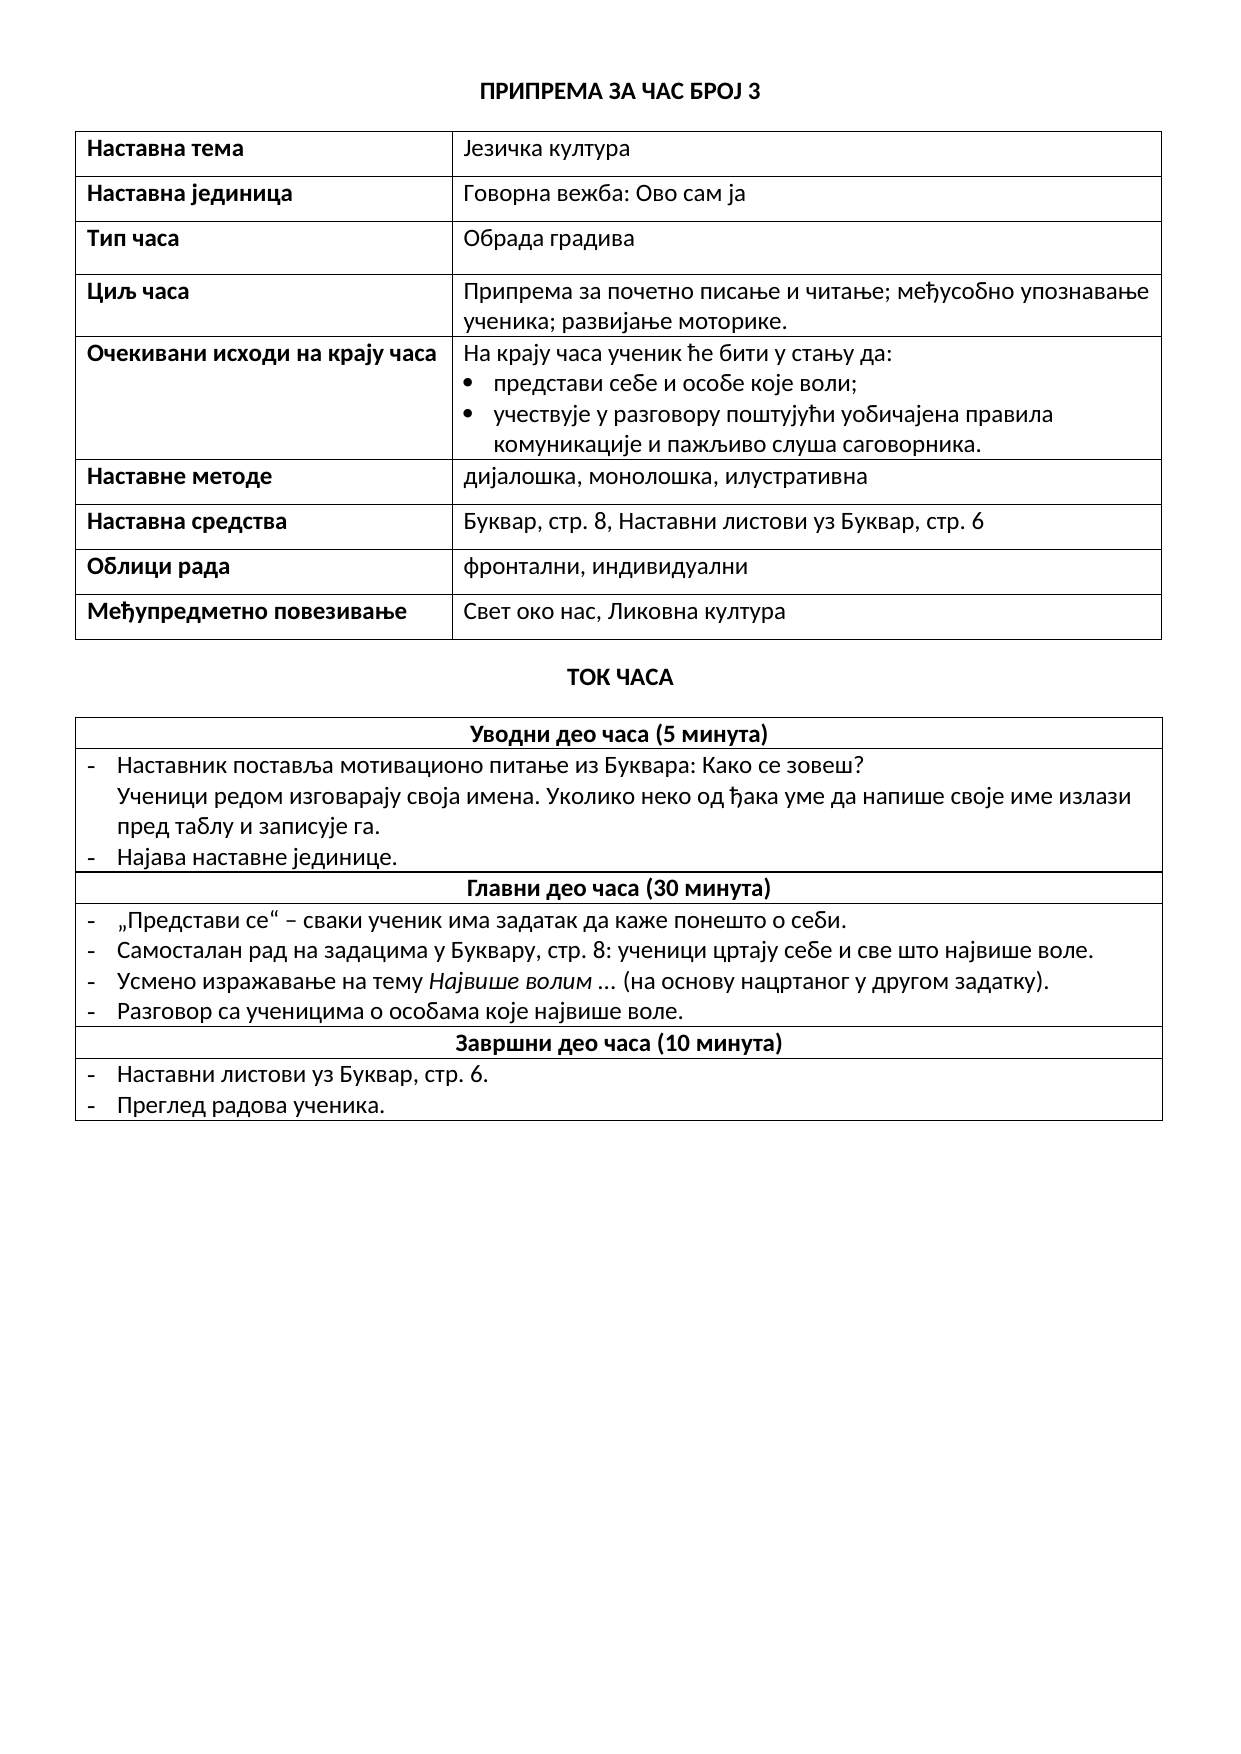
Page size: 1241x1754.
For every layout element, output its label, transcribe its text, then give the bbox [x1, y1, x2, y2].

table_cell Очекивани исходи на крају часа [76, 337, 452, 459]
table_cell Наставне методе [76, 460, 452, 504]
table_cell Свет око нас, Ликовна култура [453, 595, 1161, 639]
table_cell Припрема за почетно писање и читање; међусобно упознавање ученика; развијање моторике. [453, 275, 1161, 336]
table_cell Тип часа [76, 222, 452, 274]
table_cell Завршни део часа (10 минута) [76, 1027, 1162, 1058]
table_cell „Представи се“ ‒ сваки ученик има задатак да каже понешто о себи. Самосталан рад на задацима у Буквару, стр. 8: ученици цртају себе и све што највише воле. Усмено изражавање на тему Највише волим ... (на основу нацртаног у другом задатку). Разговор са ученицима о особама које највише воле. [76, 904, 1162, 1026]
table_cell На крају часа ученик ће бити у стању да: представи себе и особе које воли; учествује у разговору поштујући уобичајена правила комуникације и пажљиво слуша саговорника. [453, 337, 1161, 459]
table_cell Наставна средства [76, 505, 452, 549]
table_header Уводни део часа (5 минута) [76, 718, 1162, 748]
table_cell Облици рада [76, 550, 452, 594]
table_cell Главни део часа (30 минута) [76, 873, 1162, 903]
text ПРИПРЕМА ЗА ЧАС БРОЈ 3 [75, 75, 1165, 106]
table_cell фронтални, индивидуални [453, 550, 1161, 594]
table_cell Наставна јединица [76, 177, 452, 221]
table_header Jезичка култура [453, 132, 1161, 176]
table_header Наставна тема [76, 132, 452, 176]
table_cell дијалошка, монолошка, илустративна [453, 460, 1161, 504]
table_cell Циљ часа [76, 275, 452, 336]
table_cell Буквар, стр. 8, Наставни листови уз Буквар, стр. 6 [453, 505, 1161, 549]
table_cell Обрада градива [453, 222, 1161, 274]
table_cell Наставни листови уз Буквар, стр. 6. Преглед радова ученика. [76, 1059, 1162, 1120]
table_cell Међупредметно повезивање [76, 595, 452, 639]
table_cell Наставник поставља мотивационо питање из Буквара: Како се зовеш? Ученици редом изговарају своја имена. Уколико неко од ђака уме да напише своје име излази пред таблу и записује га. Најава наставне јединице. [76, 749, 1162, 871]
text ТОК ЧАСА [75, 661, 1165, 691]
table_cell Говорна вежба: Ово сам ја [453, 177, 1161, 221]
